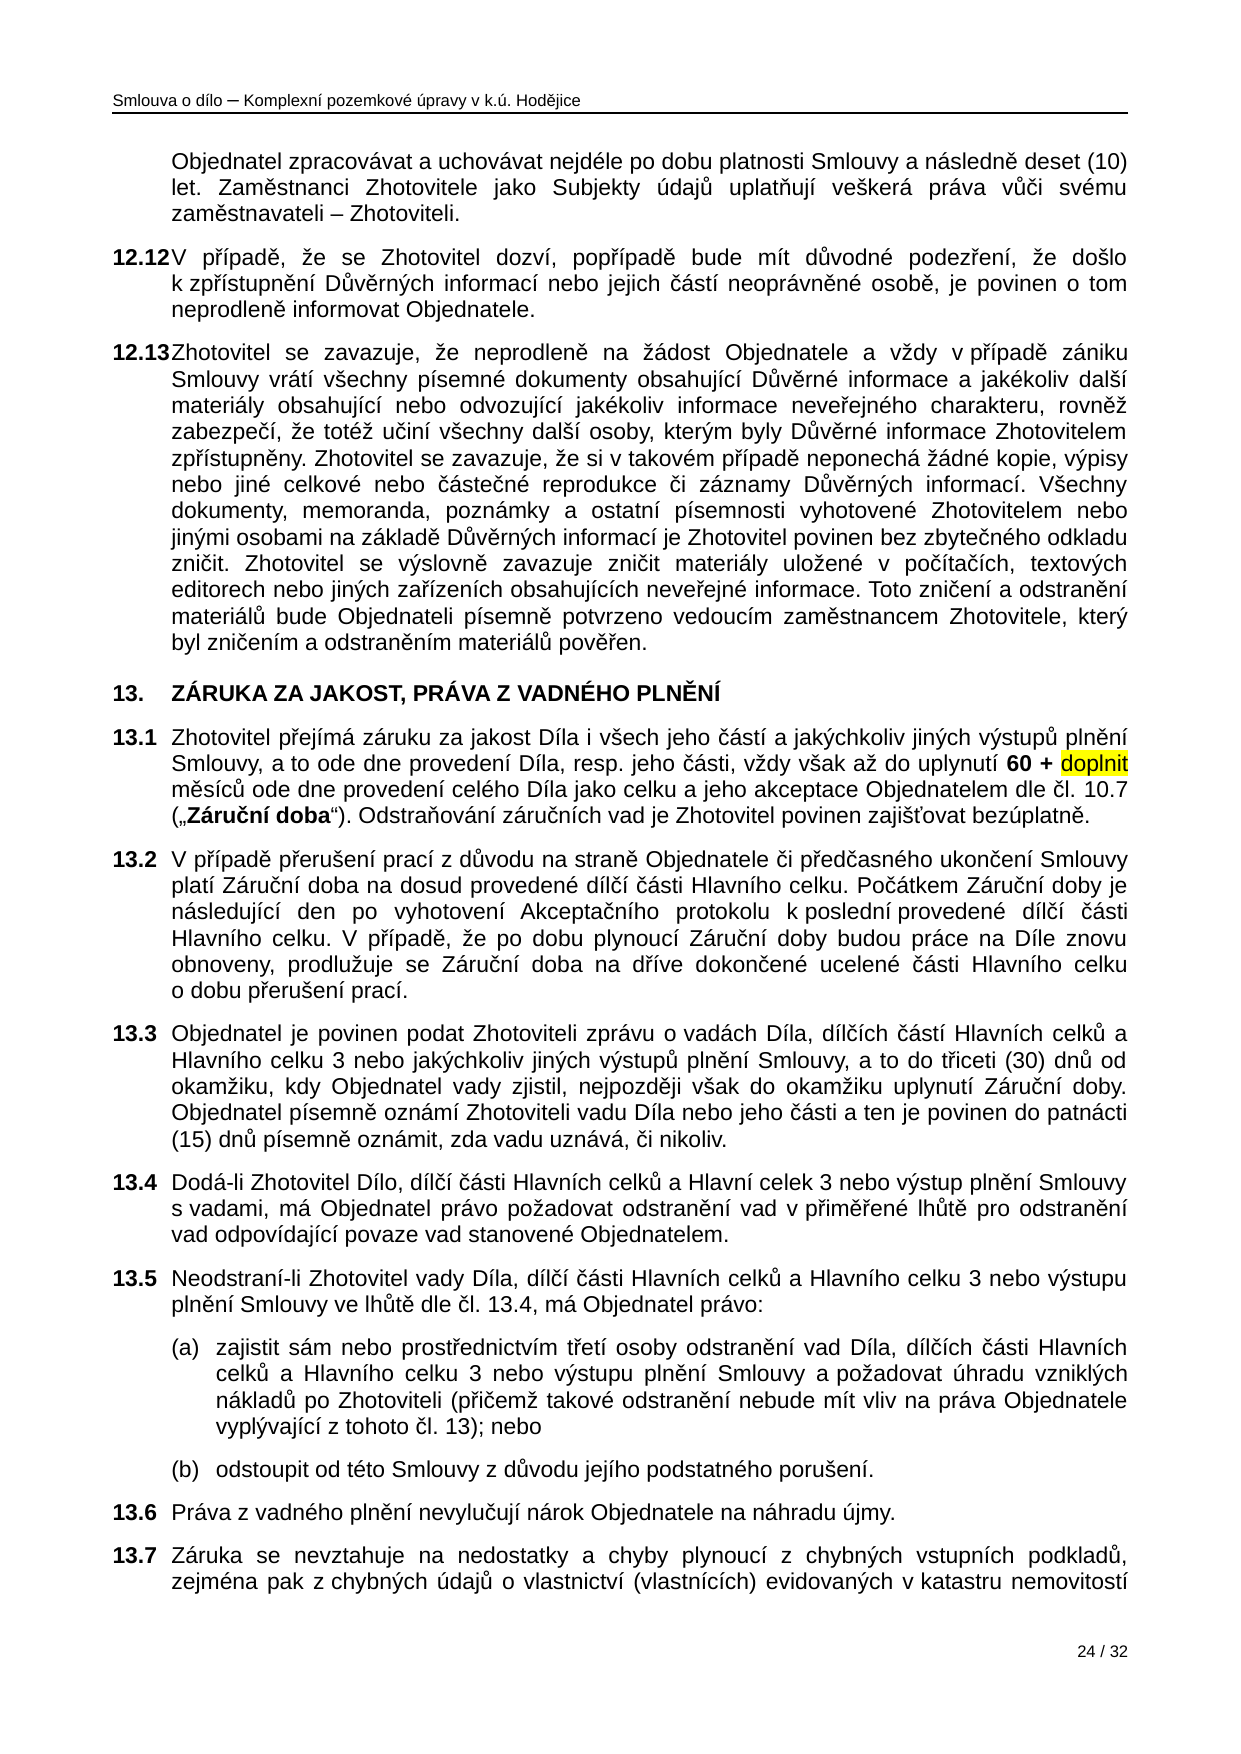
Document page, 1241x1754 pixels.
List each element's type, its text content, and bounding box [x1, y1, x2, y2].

text Zhotovitel přejímá záruku za jakost Díla i všech jeho částí a jakýchkoliv jiných výstupů plnění Smlouvy, a to ode dne provedení Díla, resp. jeho části, vždy však až do uplynutí 60 + doplnit měsíců ode dne provedení celého Díla jako celku a jeho akceptace Objednatelem dle čl. 10.7 („Záruční doba“). Odstraňování záručních vad je Zhotovitel povinen zajišťovat bezúplatně. [112, 723, 1128, 829]
text Práva z vadného plnění nevylučují nárok Objednatele na náhradu újmy. [112, 1499, 1128, 1525]
text Zhotovitel se zavazuje, že neprodleně na žádost Objednatele a vždy v případě zániku Smlouvy vrátí všechny písemné dokumenty obsahující Důvěrné informace a jakékoliv další materiály obsahující nebo odvozující jakékoliv informace neveřejného charakteru, rovněž zabezpečí, že totéž učiní všechny další osoby, kterým byly Důvěrné informace Zhotovitelem zpřístupněny. Zhotovitel se zavazuje, že si v takovém případě neponechá žádné kopie, výpisy nebo jiné celkové nebo částečné reprodukce či záznamy Důvěrných informací. Všechny dokumenty, memoranda, poznámky a ostatní písemnosti vyhotovené Zhotovitelem nebo jinými osobami na základě Důvěrných informací je Zhotovitel povinen bez zbytečného odkladu zničit. Zhotovitel se výslovně zavazuje zničit materiály uložené v počítačích, textových editorech nebo jiných zařízeních obsahujících neveřejné informace. Toto zničení a odstranění materiálů bude Objednateli písemně potvrzeno vedoucím zaměstnancem Zhotovitele, který byl zničením a odstraněním materiálů pověřen. [112, 339, 1128, 655]
text Záruka za jakost, práva z vadného plnění [112, 680, 1128, 707]
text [112, 148, 1128, 227]
text Objednatel je povinen podat Zhotoviteli zprávu o vadách Díla, dílčích částí Hlavních celků a Hlavního celku 3 nebo jakýchkoliv jiných výstupů plnění Smlouvy, a to do třiceti (30) dnů od okamžiku, kdy Objednatel vady zjistil, nejpozději však do okamžiku uplynutí Záruční doby. Objednatel písemně oznámí Zhotoviteli vadu Díla nebo jeho části a ten je povinen do patnácti (15) dnů písemně oznámit, zda vadu uznává, či nikoliv. [112, 1020, 1128, 1152]
text Neodstraní-li Zhotovitel vady Díla, dílčí části Hlavních celků a Hlavního celku 3 nebo výstupu plnění Smlouvy ve lhůtě dle čl. 13.4, má Objednatel právo: [112, 1264, 1128, 1317]
text odstoupit od této Smlouvy z důvodu jejího podstatného porušení. [171, 1456, 1128, 1482]
text Dodá-li Zhotovitel Dílo, dílčí části Hlavních celků a Hlavní celek 3 nebo výstup plnění Smlouvy s vadami, má Objednatel právo požadovat odstranění vad v přiměřené lhůtě pro odstranění vad odpovídající povaze vad stanovené Objednatelem. [112, 1169, 1128, 1248]
list zajistit sám nebo prostřednictvím třetí osoby odstranění vad Díla, dílčích části Hlavních celků a Hlavního celku 3 nebo výstupu plnění Smlouvy a požadovat úhradu vzniklých nákladů po Zhotoviteli (přičemž takové odstranění nebude mít vliv na práva Objednatele vyplývající z tohoto čl. 13); nebo [171, 1334, 1128, 1439]
text V případě přerušení prací z důvodu na straně Objednatele či předčasného ukončení Smlouvy platí Záruční doba na dosud provedené dílčí části Hlavního celku. Počátkem Záruční doby je následující den po vyhotovení Akceptačního protokolu k poslední provedené dílčí části Hlavního celku. V případě, že po dobu plynoucí Záruční doby budou práce na Díle znovu obnoveny, prodlužuje se Záruční doba na dříve dokončené ucelené části Hlavního celku o dobu přerušení prací. [112, 846, 1128, 1004]
text V případě, že se Zhotovitel dozví, popřípadě bude mít důvodné podezření, že došlo k zpřístupnění Důvěrných informací nebo jejich částí neoprávněné osobě, je povinen o tom neprodleně informovat Objednatele. [112, 243, 1128, 322]
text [112, 1542, 1128, 1595]
